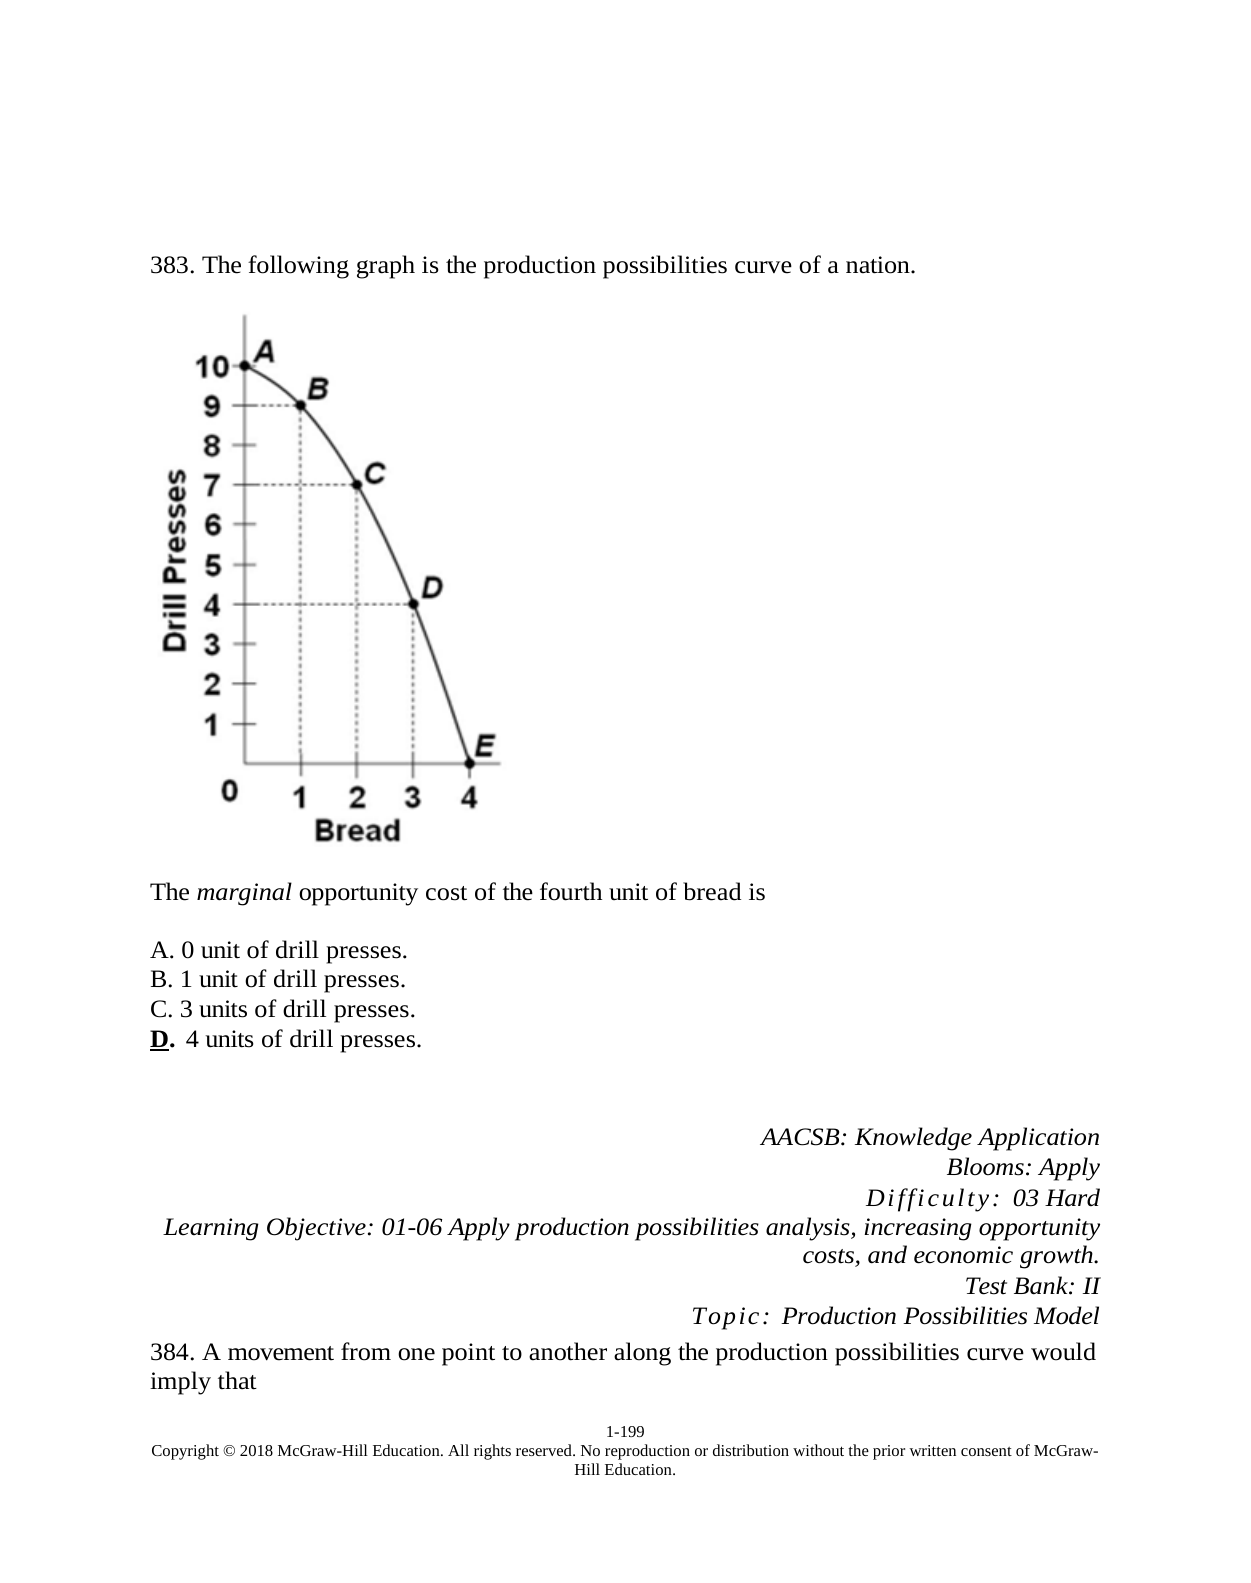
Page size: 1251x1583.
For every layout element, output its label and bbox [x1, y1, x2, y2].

picture [150, 307, 513, 847]
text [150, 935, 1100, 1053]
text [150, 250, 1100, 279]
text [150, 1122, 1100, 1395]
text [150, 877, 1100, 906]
